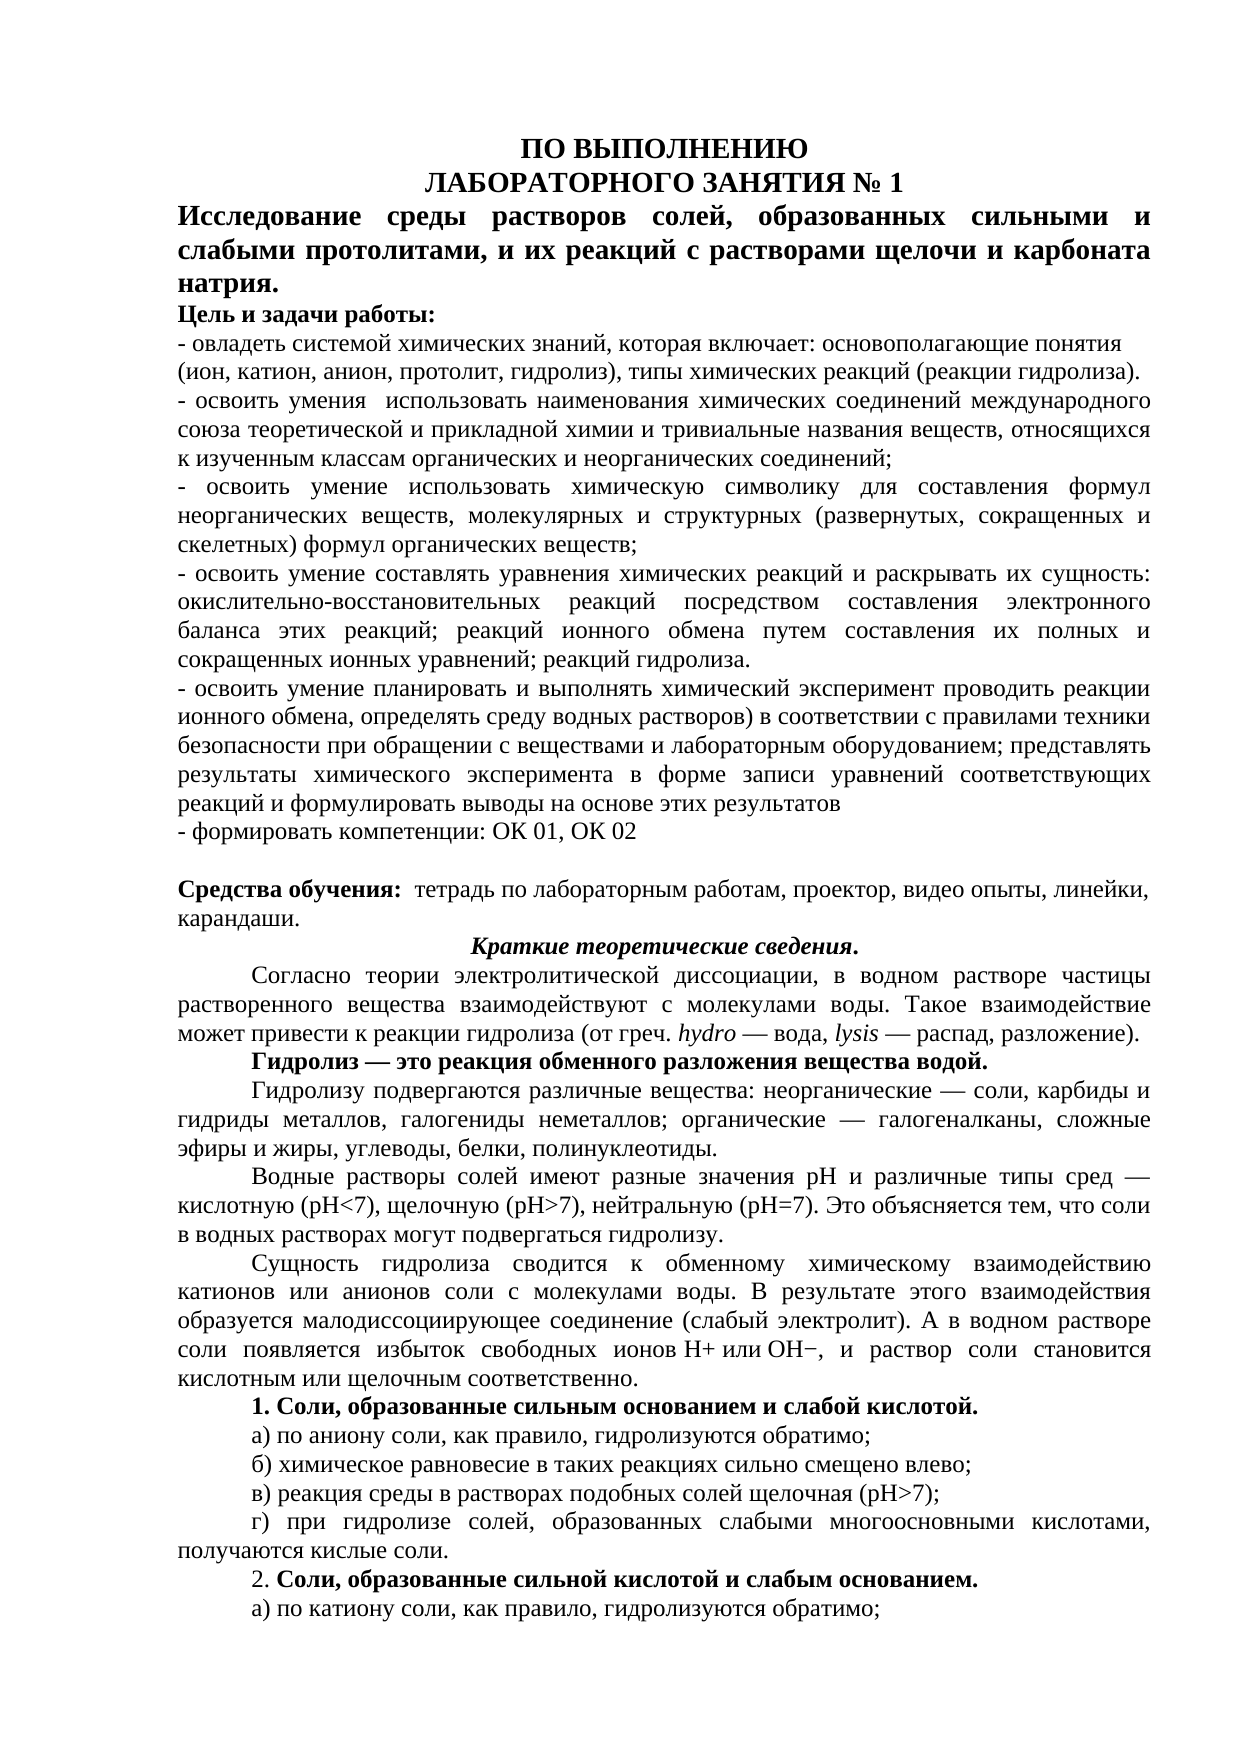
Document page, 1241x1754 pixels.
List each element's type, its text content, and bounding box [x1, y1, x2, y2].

text Сущность гидролиза сводится к обменному химическому взаимодействию катионов или анионов соли с молекулами воды. В результате этого взаимодействия образуется малодиссоциирующее соединение (слабый электролит). А в водном растворе соли появляется избыток свободных ионов Н+ или ОН−, и раствор соли становится кислотным или щелочным соответственно. [177, 1248, 1152, 1391]
text - освоить умение использовать химическую символику для составления формул неорганических веществ, молекулярных и структурных (развернутых, сокращенных и скелетных) формул органических веществ; [177, 471, 1152, 558]
text Исследование среды растворов солей, образованных сильными и слабыми протолитами, и их реакций с растворами щелочи и карбоната натрия. [177, 198, 1152, 299]
text 1. Соли, образованные сильным основанием и слабой кислотой. [177, 1391, 1152, 1420]
text Гидролизу подвергаются различные вещества: неорганические — соли, карбиды и гидриды металлов, галогениды неметаллов; органические — галогеналканы, сложные эфиры и жиры, углеводы, белки, полинуклеотиды. [177, 1075, 1152, 1161]
text Цель и задачи работы: [177, 299, 1152, 328]
text а) по катиону соли, как правило, гидролизуются обратимо; [177, 1593, 1152, 1621]
text г) при гидролизе солей, образованных слабыми многоосновными кислотами, получаются кислые соли. [177, 1506, 1152, 1564]
text - освоить умение планировать и выполнять химический эксперимент проводить реакции ионного обмена, определять среду водных растворов) в соответствии с правилами техники безопасности при обращении с веществами и лабораторным оборудованием; представлять результаты химического эксперимента в форме записи уравнений соответствующих реакций и формулировать выводы на основе этих результатов [177, 673, 1152, 816]
text - овладеть системой химических знаний, которая включает: основополагающие понятия (ион, катион, анион, протолит, гидролиз), типы химических реакций (реакции гидролиза). [177, 328, 1152, 385]
text Водные растворы солей имеют разные значения рН и различные типы сред — кислотную (рН<7), щелочную (рН>7), нейтральную (рН=7). Это объясняется тем, что соли в водных растворах могут подвергаться гидролизу. [177, 1161, 1152, 1248]
text Средства обучения: тетрадь по лабораторным работам, проектор, видео опыты, линейки, карандаши. [177, 874, 1152, 931]
text Краткие теоретические сведения. [177, 931, 1152, 960]
text Гидролиз — это реакция обменного разложения вещества водой. [177, 1046, 1152, 1075]
text ЛАБОРАТОРНОГО ЗАНЯТИЯ № 1 [177, 165, 1152, 198]
text б) химическое равновесие в таких реакциях сильно смещено влево; [177, 1449, 1152, 1478]
text 2. Соли, образованные сильной кислотой и слабым основанием. [177, 1564, 1152, 1593]
text а) по аниону соли, как правило, гидролизуются обратимо; [177, 1420, 1152, 1449]
text - освоить умения использовать наименования химических соединений международного союза теоретической и прикладной химии и тривиальные названия веществ, относящихся к изученным классам органических и неорганических соединений; [177, 385, 1152, 471]
text в) реакция среды в растворах подобных солей щелочная (рН>7); [177, 1478, 1152, 1506]
text Согласно теории электролитической диссоциации, в водном растворе частицы растворенного вещества взаимодействуют с молекулами воды. Такое взаимодействие может привести к реакции гидролиза (от греч. hydro — вода, lysis — распад, разложение). [177, 960, 1152, 1046]
text - формировать компетенции: ОК 01, ОК 02 [177, 816, 1152, 845]
text ПО ВЫПОЛНЕНИЮ [177, 131, 1152, 165]
text - освоить умение составлять уравнения химических реакций и раскрывать их сущность: окислительно-восстановительных реакций посредством составления электронного баланса этих реакций; реакций ионного обмена путем составления их полных и сокращенных ионных уравнений; реакций гидролиза. [177, 558, 1152, 673]
